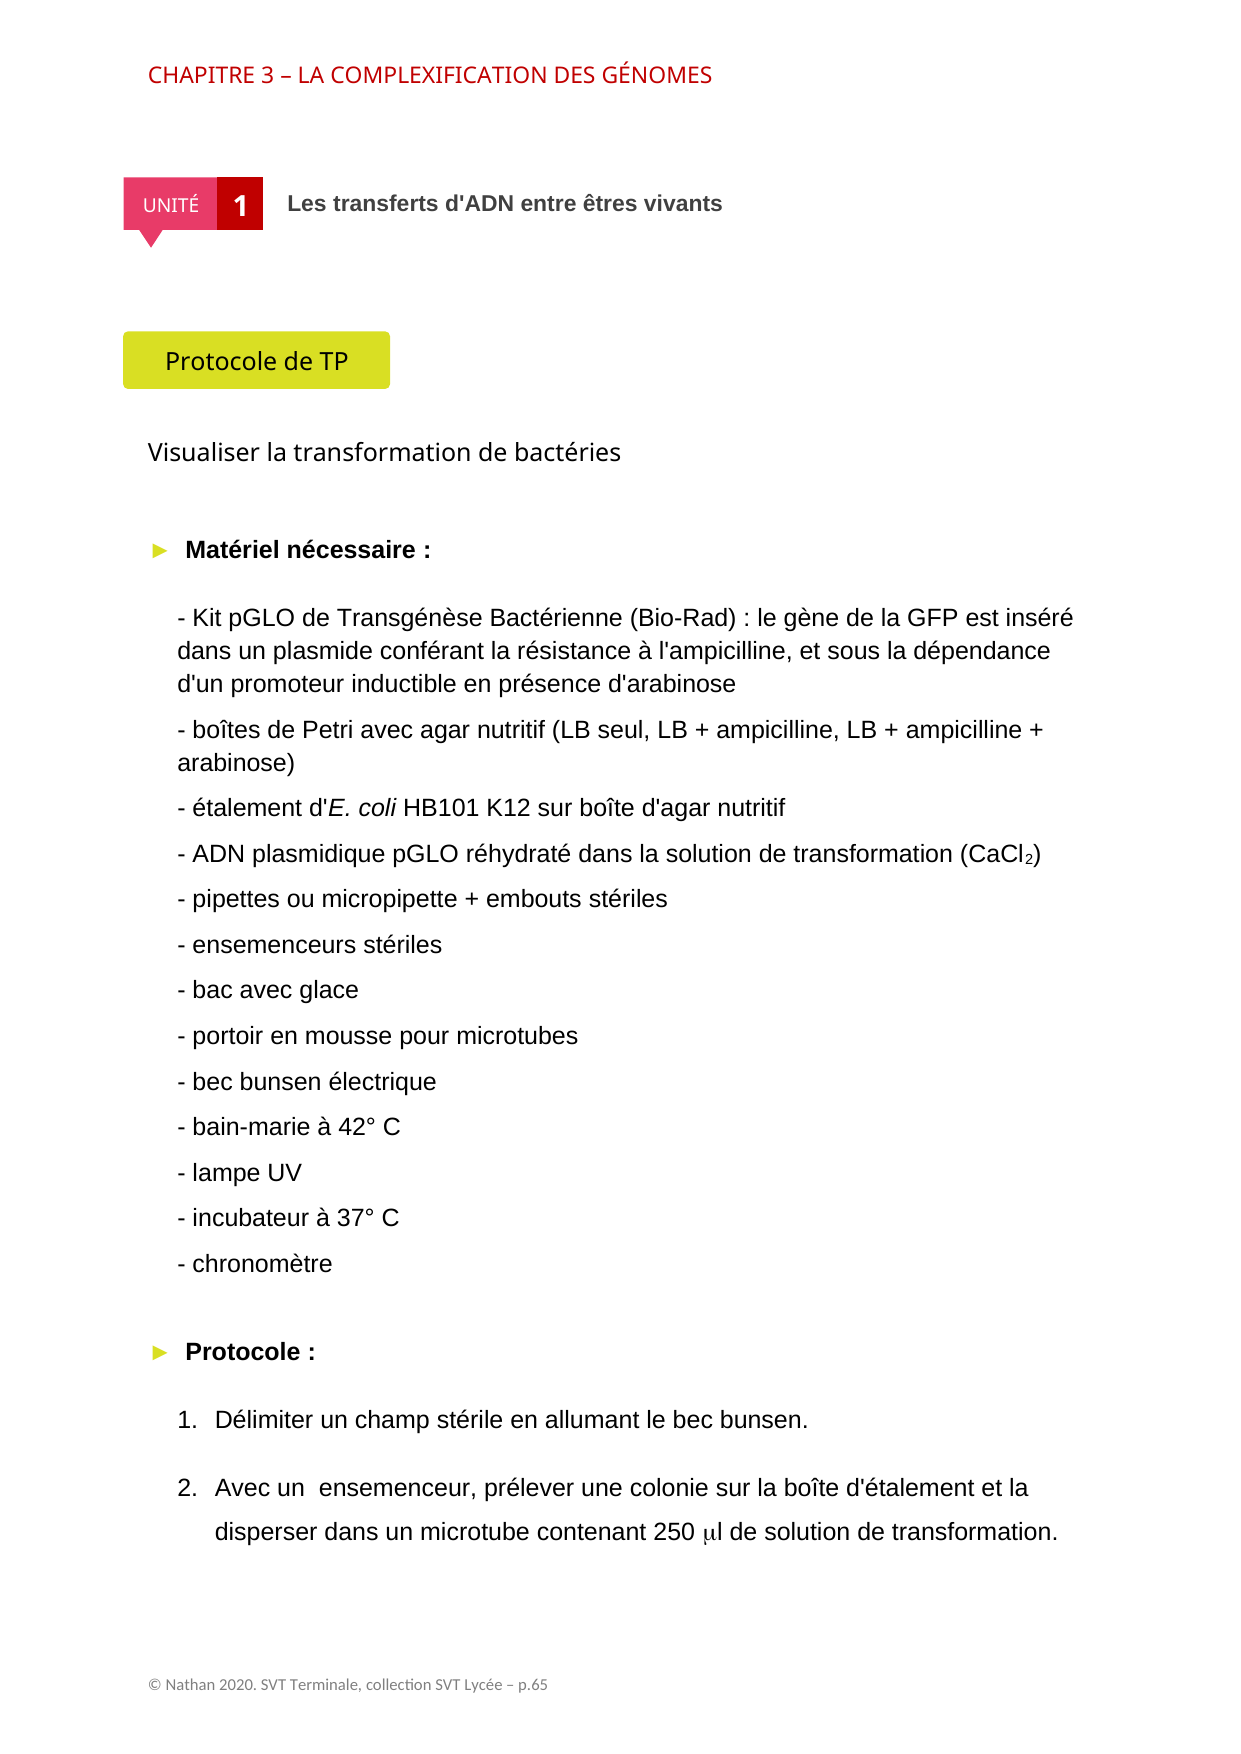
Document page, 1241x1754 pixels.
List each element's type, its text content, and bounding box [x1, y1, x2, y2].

text Matériel nécessaire : [148, 535, 1093, 564]
text Les transferts d'ADN entre êtres vivants [148, 190, 1093, 216]
list Délimiter un champ stérile en allumant le bec bunsen. [177, 1405, 1093, 1434]
list - pipettes ou micropipette + embouts stériles [177, 884, 1093, 913]
list - bain-marie à 42° C [177, 1112, 1093, 1141]
list - étalement d'E. coli HB101 K12 sur boîte d'agar nutritif [177, 793, 1093, 822]
list - ensemenceurs stériles [177, 930, 1093, 959]
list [177, 1473, 1093, 1545]
list - lampe UV [177, 1157, 1093, 1186]
text Visualiser la transformation de bactéries [148, 288, 1093, 469]
list - incubateur à 37° C [177, 1203, 1093, 1232]
text Protocole : [148, 1337, 1093, 1366]
list - chronomètre [177, 1248, 1093, 1277]
list - ADN plasmidique pGLO réhydraté dans la solution de transformation (CaCl2) [177, 839, 1093, 868]
list - Kit pGLO de Transgénèse Bactérienne (Bio-Rad) : le gène de la GFP est inséré dans un plasmide conférant la résistance à l'ampicilline, et sous la dépendance d'un promoteur inductible en présence d'arabinose [177, 603, 1093, 698]
list - bac avec glace [177, 975, 1093, 1004]
list - portoir en mousse pour microtubes [177, 1021, 1093, 1050]
list - boîtes de Petri avec agar nutritif (LB seul, LB + ampicilline, LB + ampicilline + arabinose) [177, 715, 1093, 777]
list - bec bunsen électrique [177, 1066, 1093, 1095]
